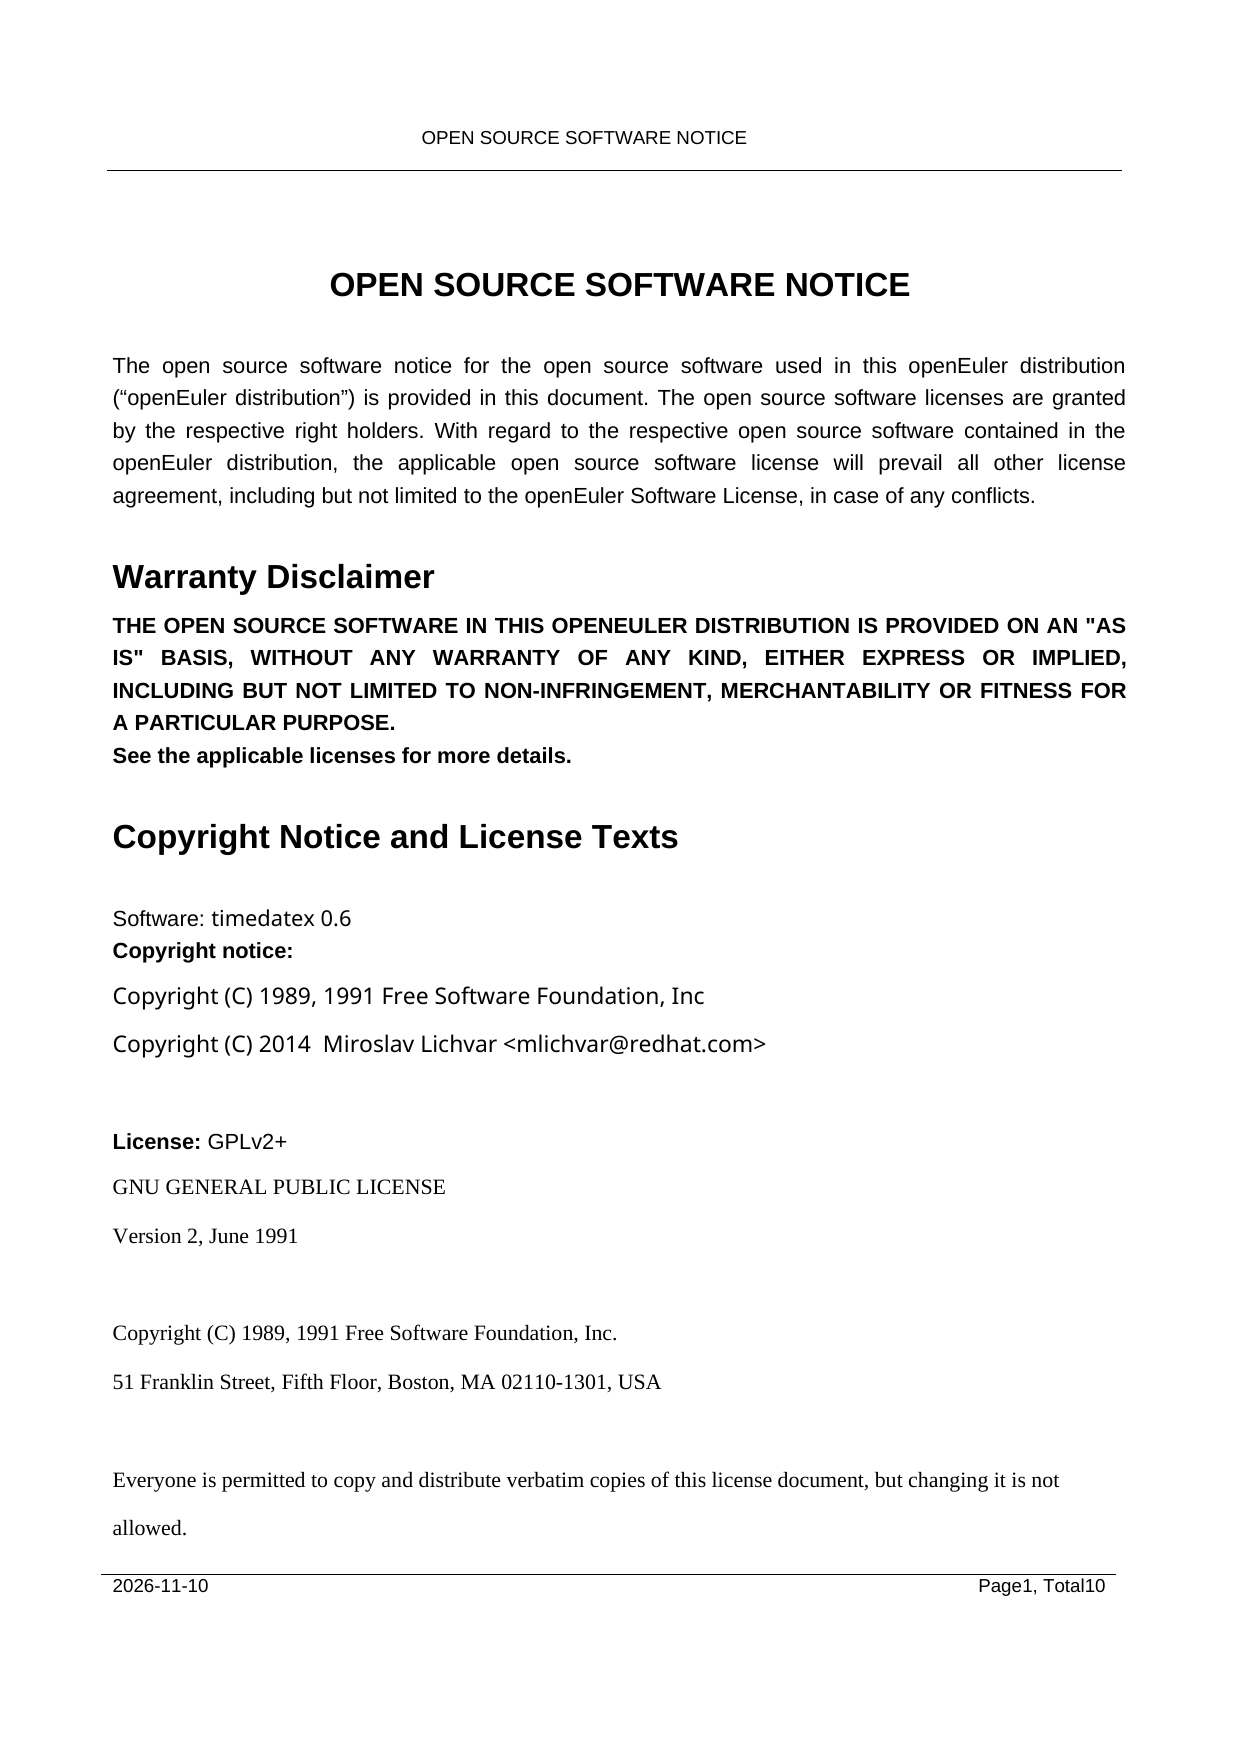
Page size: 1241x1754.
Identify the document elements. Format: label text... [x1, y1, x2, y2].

text Software: timedatex 0.6 [112, 901, 1128, 934]
text Warranty Disclaimer [112, 544, 1128, 609]
text Copyright Notice and License Texts [112, 804, 1128, 869]
text OPEN SOURCE SOFTWARE NOTICE [112, 251, 1128, 316]
text Copyright notice: [112, 934, 1128, 966]
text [112, 1170, 1128, 1544]
text License: GPLv2+ [112, 1125, 1128, 1158]
text Copyright (C) 1989, 1991 Free Software Foundation, Inc Copyright (C) 2014 Miroslav Lichvar <mlichvar@redhat.com> [112, 979, 1128, 1109]
text The open source software notice for the open source software used in this openEuler distribution (“openEuler distribution”) is provided in this document. The open source software licenses are granted by the respective right holders. With regard to the respective open source software contained in the openEuler distribution, the applicable open source software license will prevail all other license agreement, including but not limited to the openEuler Software License, in case of any conflicts. [112, 349, 1128, 511]
text THE OPEN SOURCE SOFTWARE IN THIS OPENEULER DISTRIBUTION IS PROVIDED ON AN "AS IS" BASIS, WITHOUT ANY WARRANTY OF ANY KIND, EITHER EXPRESS OR IMPLIED, INCLUDING BUT NOT LIMITED TO NON-INFRINGEMENT, MERCHANTABILITY OR FITNESS FOR A PARTICULAR PURPOSE. See the applicable licenses for more details. [112, 609, 1128, 771]
